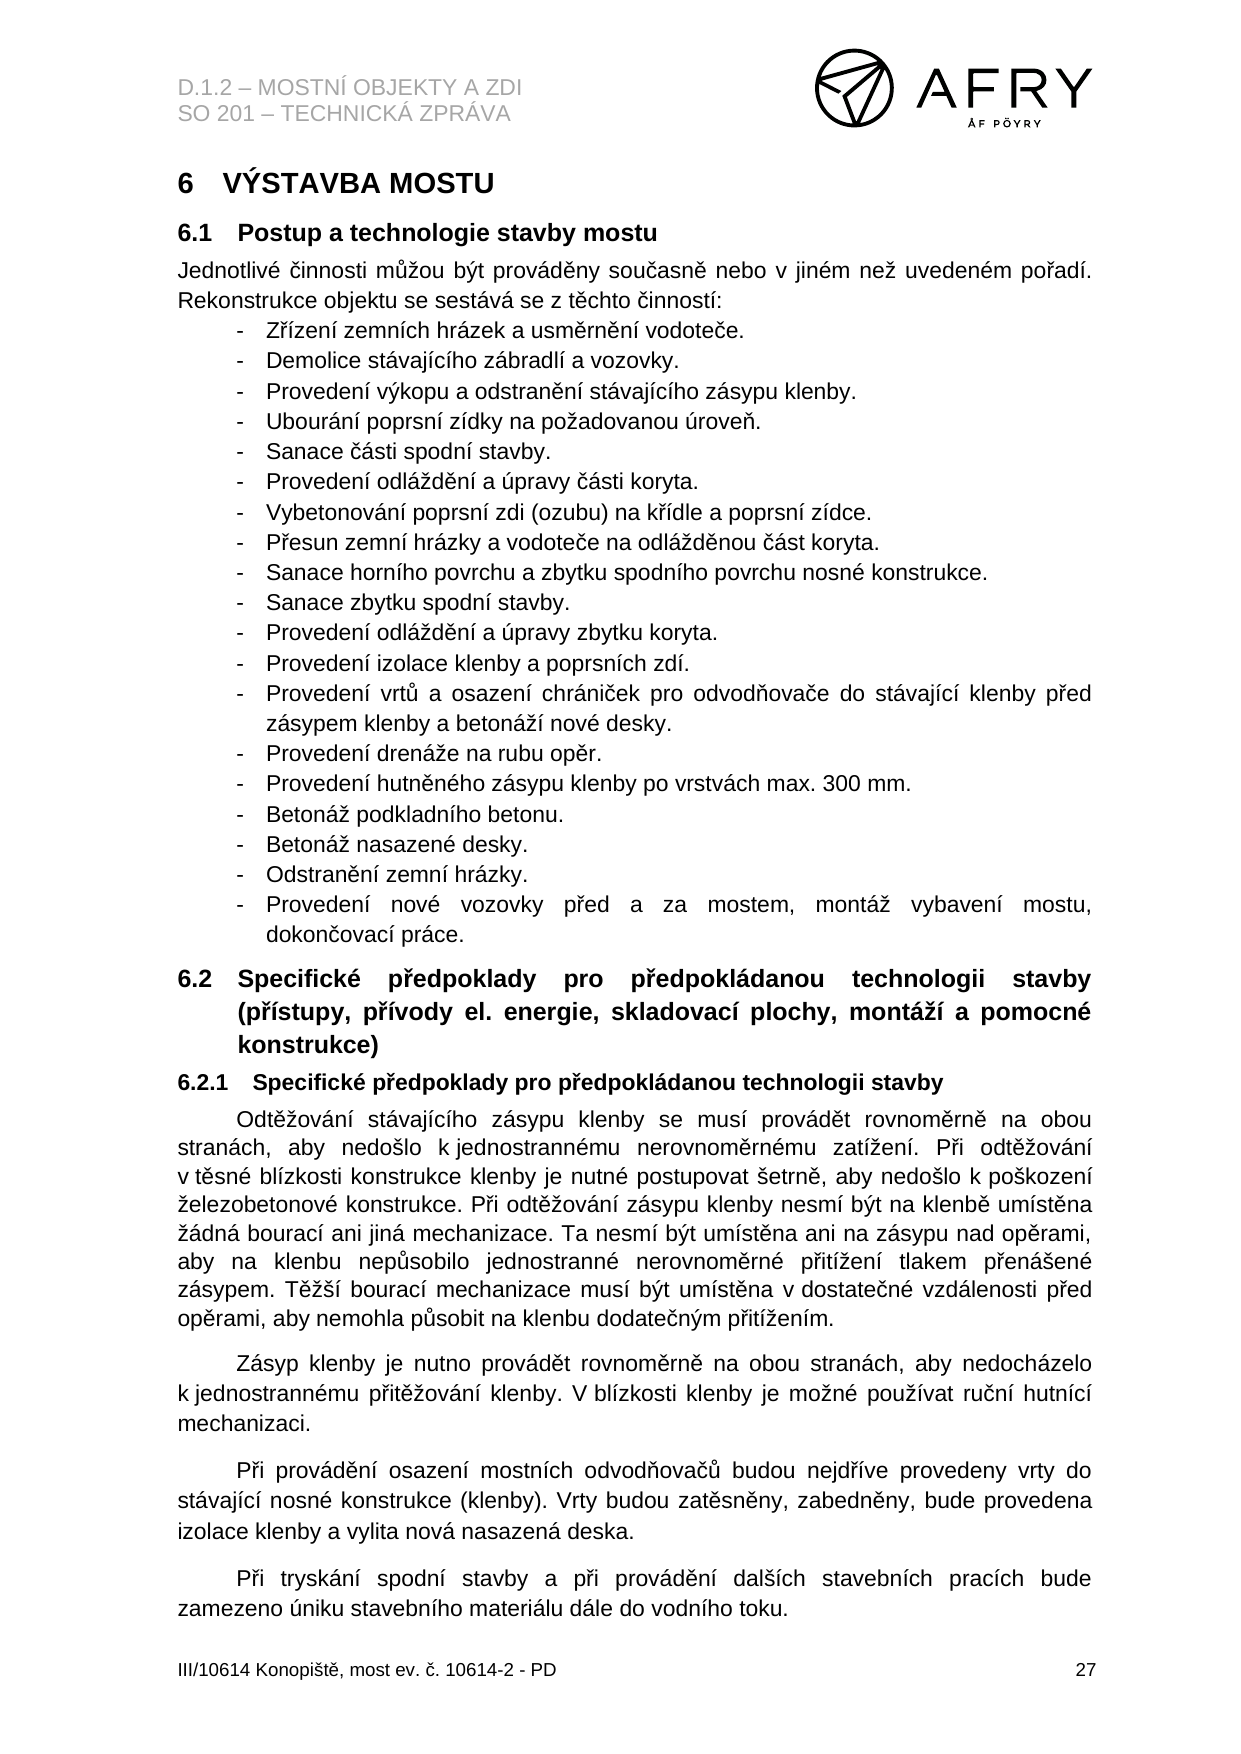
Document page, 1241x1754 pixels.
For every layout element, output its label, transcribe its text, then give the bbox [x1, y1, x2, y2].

list Zřízení zemních hrázek a usměrnění vodoteče. [236, 317, 1092, 343]
list Provedení výkopu a odstranění stávajícího zásypu klenby. [236, 378, 1092, 404]
list Demolice stávajícího zábradlí a vozovky. [236, 347, 1092, 374]
list Betonáž podkladního betonu. [236, 801, 1092, 827]
list Provedení drenáže na rubu opěr. [236, 740, 1092, 766]
list Provedení hutněného zásypu klenby po vrstvách max. 300 mm. [236, 770, 1092, 797]
text Zásyp klenby je nutno provádět rovnoměrně na obou stranách, aby nedocházelo k jednostrannému přitěžování klenby. V blízkosti klenby je možné používat ruční hutnící mechanizaci. [177, 1350, 1092, 1437]
list Vybetonování poprsní zdi (ozubu) na křídle a poprsní zídce. [236, 498, 1092, 525]
list Provedení odláždění a úpravy části koryta. [236, 468, 1092, 494]
list Provedení vrtů a osazení chrániček pro odvodňovače do stávající klenby před zásypem klenby a betonáží nové desky. [236, 680, 1092, 736]
list Provedení odláždění a úpravy zbytku koryta. [236, 619, 1092, 646]
list Provedení nové vozovky před a za mostem, montáž vybavení mostu, dokončovací práce. [236, 891, 1092, 948]
list Sanace zbytku spodní stavby. [236, 589, 1092, 615]
list Přesun zemní hrázky a vodoteče na odlážděnou část koryta. [236, 529, 1092, 555]
list Odstranění zemní hrázky. [236, 861, 1092, 887]
list Sanace horního povrchu a zbytku spodního povrchu nosné konstrukce. [236, 559, 1092, 585]
list Betonáž nasazené desky. [236, 831, 1092, 857]
subtitle Postup a technologie stavby mostu [177, 217, 1092, 246]
list Provedení izolace klenby a poprsních zdí. [236, 649, 1092, 676]
list Sanace části spodní stavby. [236, 438, 1092, 464]
subtitle Specifické předpoklady pro předpokládanou technologii stavby [177, 1069, 1092, 1096]
list Ubourání poprsní zídky na požadovanou úroveň. [236, 408, 1092, 434]
subtitle Specifické předpoklady pro předpokládanou technologii stavby (přístupy, přívody el. energie, skladovací plochy, montáží a pomocné konstrukce) [177, 964, 1092, 1059]
text Při tryskání spodní stavby a při provádění dalších stavebních pracích bude zamezeno úniku stavebního materiálu dále do vodního toku. [177, 1564, 1092, 1621]
text Odtěžování stávajícího zásypu klenby se musí provádět rovnoměrně na obou stranách, aby nedošlo k jednostrannému nerovnoměrnému zatížení. Při odtěžování v těsné blízkosti konstrukce klenby je nutné postupovat šetrně, aby nedošlo k poškození železobetonové konstrukce. Při odtěžování zásypu klenby nesmí být na klenbě umístěna žádná bourací ani jiná mechanizace. Ta nesmí být umístěna ani na zásypu nad opěrami, aby na klenbu nepůsobilo jednostranné nerovnoměrné přitížení tlakem přenášené zásypem. Těžší bourací mechanizace musí být umístěna v dostatečné vzdálenosti před opěrami, aby nemohla působit na klenbu dodatečným přitížením. [177, 1106, 1092, 1331]
text Jednotlivé činnosti můžou být prováděny současně nebo v jiném než uvedeném pořadí. Rekonstrukce objektu se sestává se z těchto činností: [177, 257, 1092, 313]
subtitle Výstavba mostu [177, 166, 1092, 200]
text Při provádění osazení mostních odvodňovačů budou nejdříve provedeny vrty do stávající nosné konstrukce (klenby). Vrty budou zatěsněny, zabedněny, bude provedena izolace klenby a vylita nová nasazená deska. [177, 1457, 1092, 1544]
